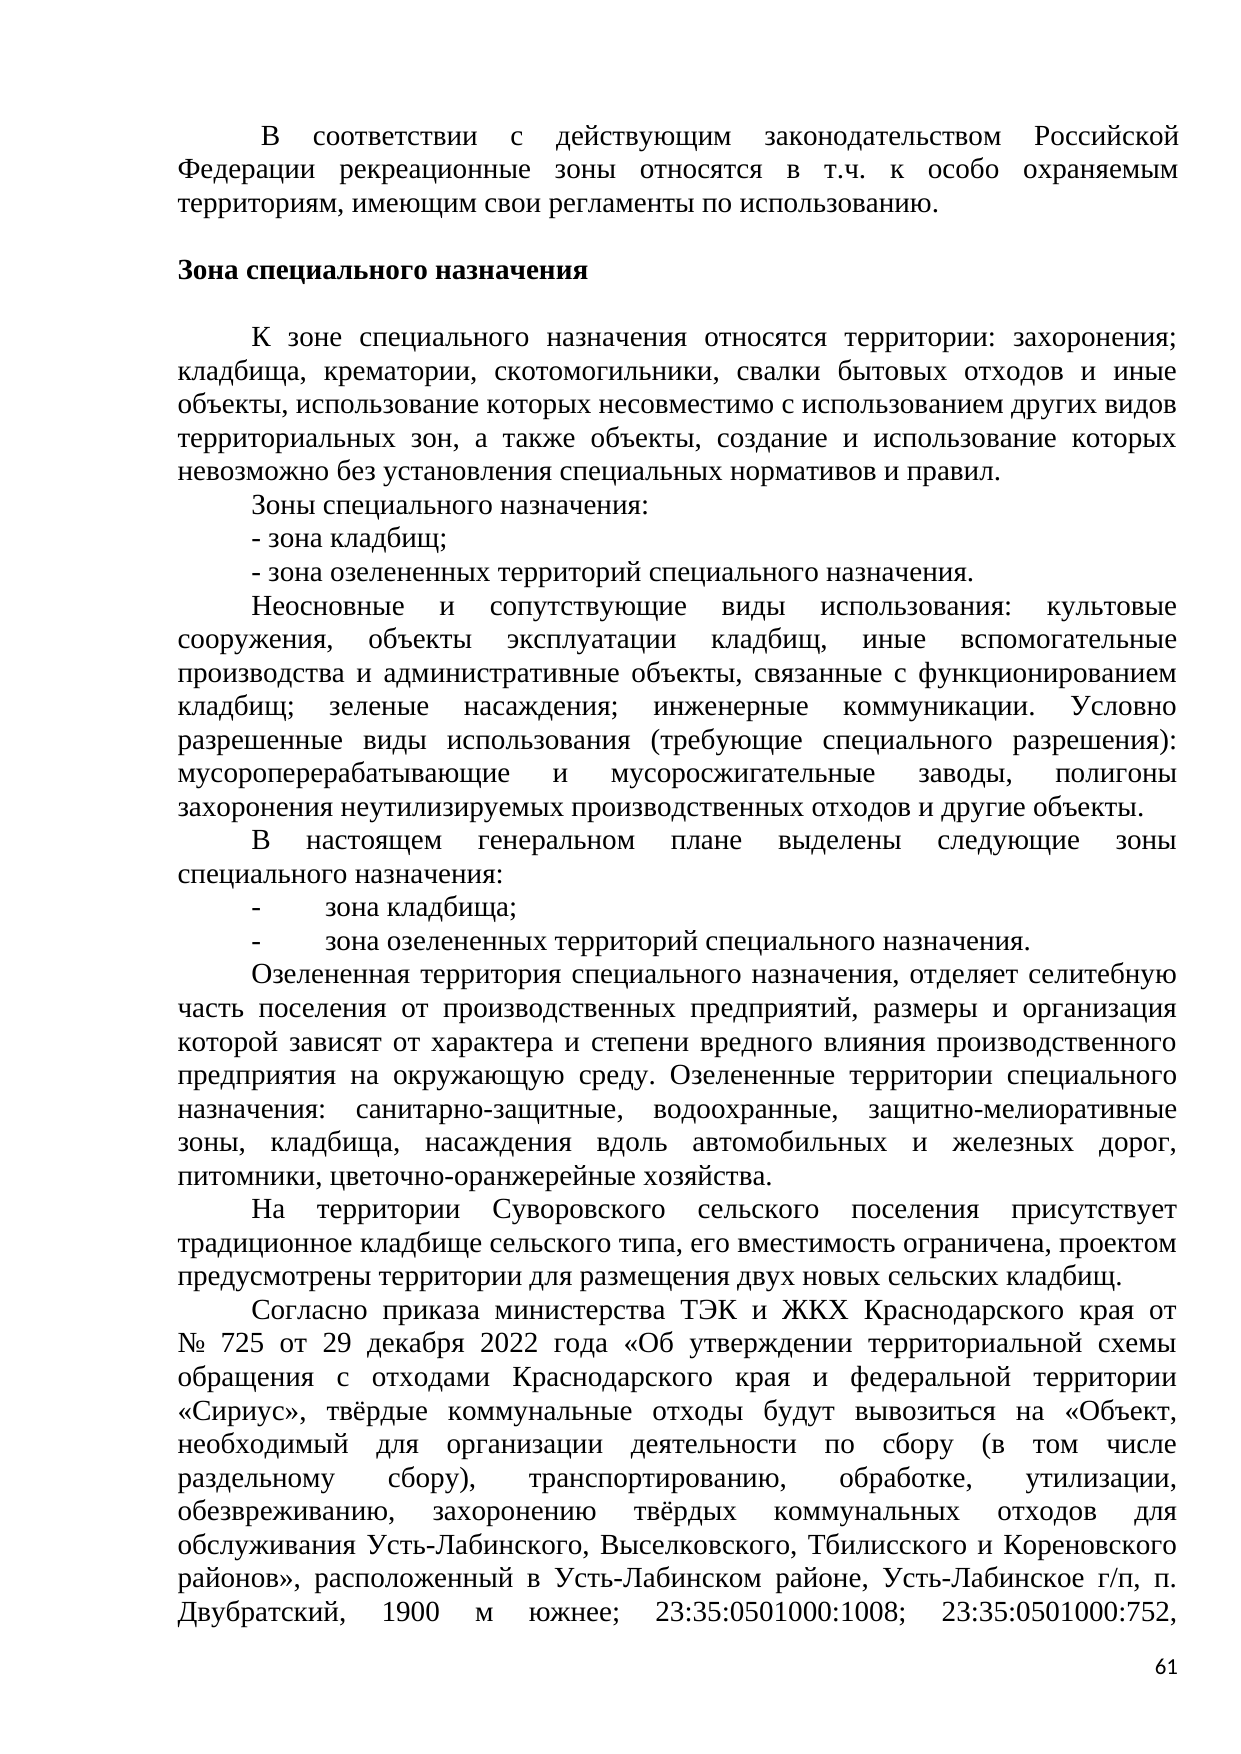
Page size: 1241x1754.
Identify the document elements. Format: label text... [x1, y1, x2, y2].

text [177, 1292, 1178, 1627]
text Неосновные и сопутствующие виды использования: культовые сооружения, объекты эксплуатации кладбищ, иные вспомогательные производства и административные объекты, связанные с функционированием кладбищ; зеленые насаждения; инженерные коммуникации. Условно разрешенные виды использования (требующие специального разрешения): мусороперерабатывающие и мусоросжигательные заводы, полигоны захоронения неутилизируемых производственных отходов и другие объекты. [177, 588, 1178, 822]
text К зоне специального назначения относятся территории: захоронения; кладбища, крематории, скотомогильники, свалки бытовых отходов и иные объекты, использование которых несовместимо с использованием других видов территориальных зон, а также объекты, создание и использование которых невозможно без установления специальных нормативов и правил. [177, 319, 1178, 487]
text Зона специального назначения [177, 252, 1178, 286]
text - зона озелененных территорий специального назначения. [177, 554, 1178, 588]
text - зона кладбищ; [177, 521, 1178, 554]
text Зоны специального назначения: [177, 487, 1178, 521]
text - зона озелененных территорий специального назначения. [177, 923, 1178, 957]
text В настоящем генеральном плане выделены следующие зоны специального назначения: [177, 822, 1178, 889]
text В соответствии с действующим законодательством Российской Федерации рекреационные зоны относятся в т.ч. к особо охраняемым территориям, имеющим свои регламенты по использованию. [177, 118, 1179, 219]
text На территории Суворовского сельского поселения присутствует традиционное кладбище сельского типа, его вместимость ограничена, проектом предусмотрены территории для размещения двух новых сельских кладбищ. [177, 1191, 1178, 1292]
text - зона кладбища; [177, 889, 1178, 923]
text Озелененная территория специального назначения, отделяет селитебную часть поселения от производственных предприятий, размеры и организация которой зависят от характера и степени вредного влияния производственного предприятия на окружающую среду. Озелененные территории специального назначения: санитарно-защитные, водоохранные, защитно-мелиоративные зоны, кладбища, насаждения вдоль автомобильных и железных дорог, питомники, цветочно-оранжерейные хозяйства. [177, 957, 1178, 1191]
